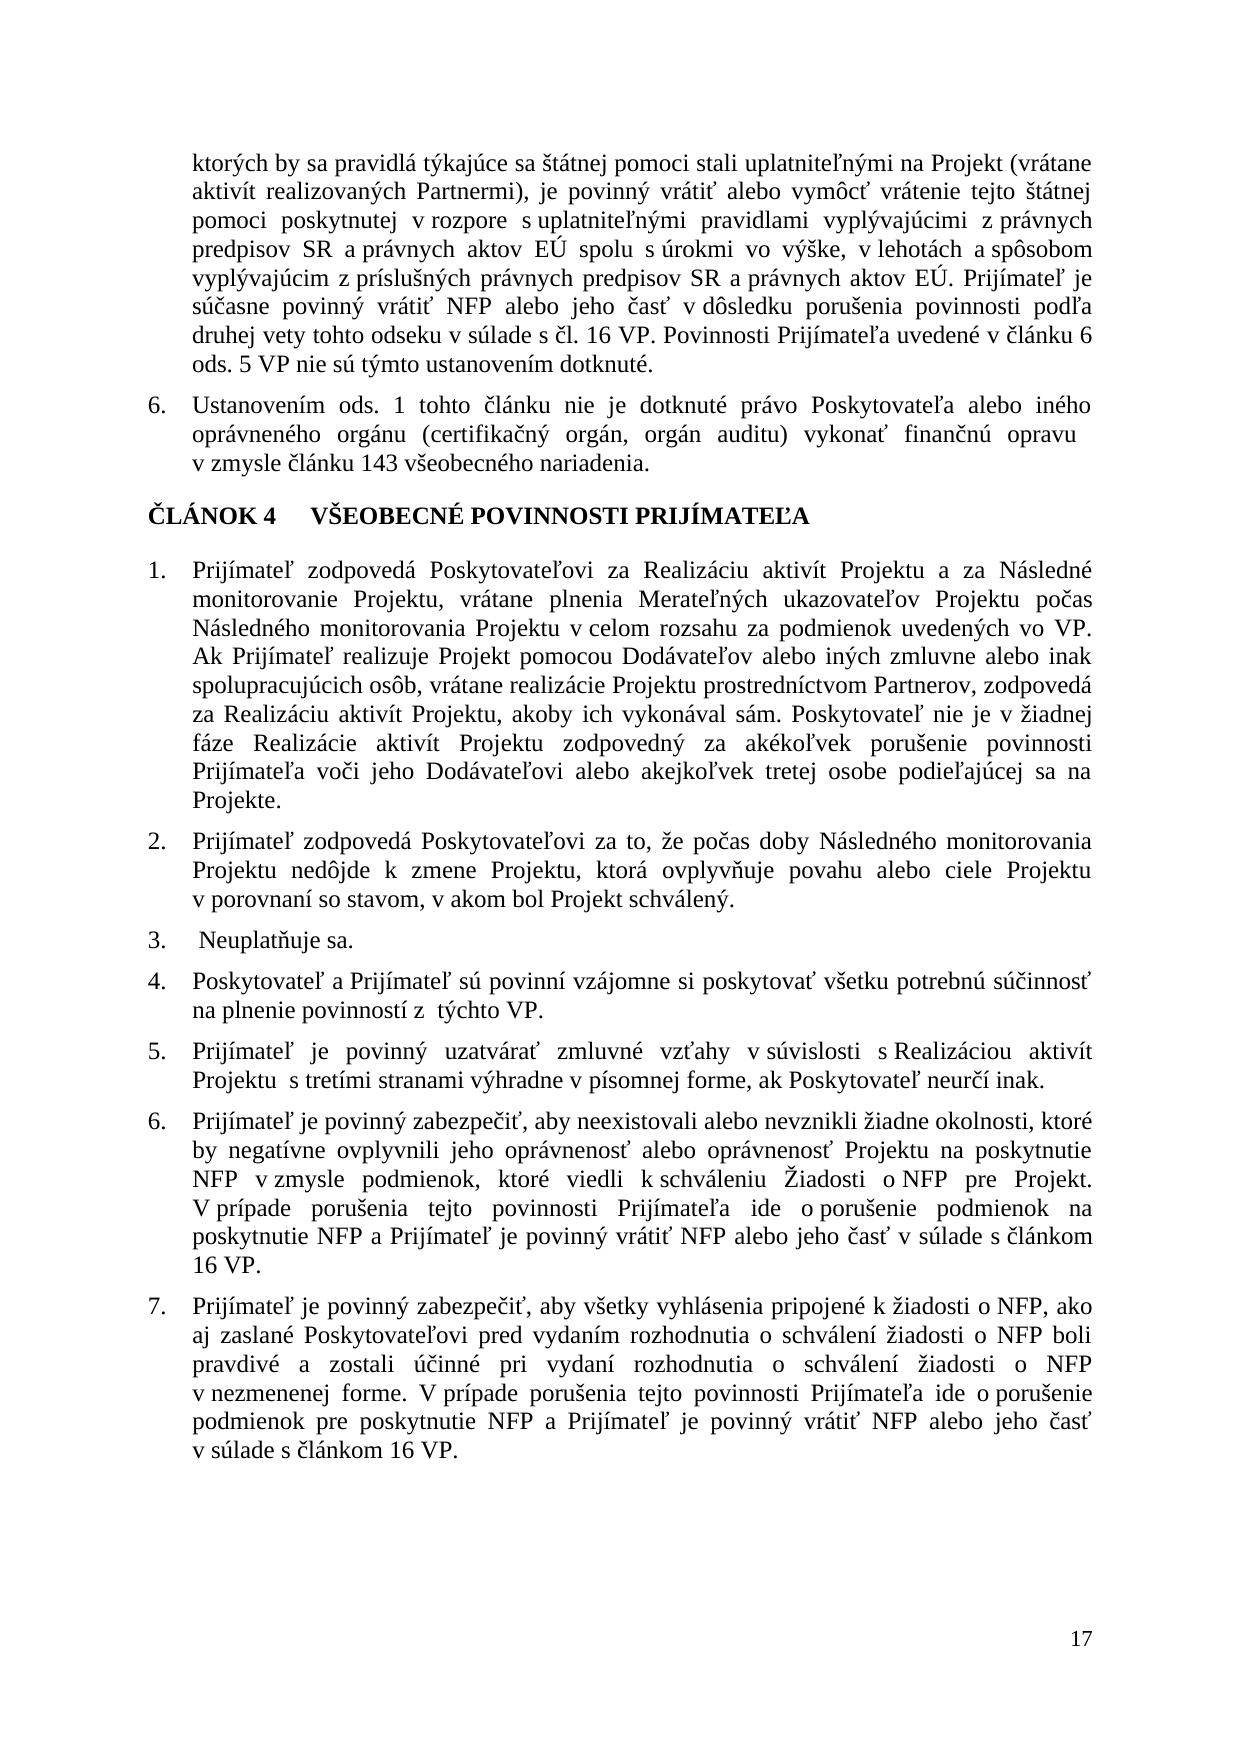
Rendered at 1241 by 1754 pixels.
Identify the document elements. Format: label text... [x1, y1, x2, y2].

list Prijímateľ zodpovedá Poskytovateľovi za to, že počas doby Následného monitorovania Projektu nedôjde k zmene Projektu, ktorá ovplyvňuje povahu alebo ciele Projektu v porovnaní so stavom, v akom bol Projekt schválený. [148, 826, 1093, 913]
subtitle ČLÁNOK 4 VŠEOBECNÉ POVINNOSTI PRIJÍMATEĽA [148, 501, 1093, 530]
list Neuplatňuje sa. [148, 925, 1093, 954]
list Poskytovateľ a Prijímateľ sú povinní vzájomne si poskytovať všetku potrebnú súčinnosť na plnenie povinností z týchto VP. [148, 966, 1093, 1024]
list Prijímateľ zodpovedá Poskytovateľovi za Realizáciu aktivít Projektu a za Následné monitorovanie Projektu, vrátane plnenia Merateľných ukazovateľov Projektu počas Následného monitorovania Projektu v celom rozsahu za podmienok uvedených vo VP. Ak Prijímateľ realizuje Projekt pomocou Dodávateľov alebo iných zmluvne alebo inak spolupracujúcich osôb, vrátane realizácie Projektu prostredníctvom Partnerov, zodpovedá za Realizáciu aktivít Projektu, akoby ich vykonával sám. Poskytovateľ nie je v žiadnej fáze Realizácie aktivít Projektu zodpovedný za akékoľvek porušenie povinnosti Prijímateľa voči jeho Dodávateľovi alebo akejkoľvek tretej osobe podieľajúcej sa na Projekte. [148, 555, 1093, 814]
list Prijímateľ je povinný zabezpečiť, aby všetky vyhlásenia pripojené k žiadosti o NFP, ako aj zaslané Poskytovateľovi pred vydaním rozhodnutia o schválení žiadosti o NFP boli pravdivé a zostali účinné pri vydaní rozhodnutia o schválení žiadosti o NFP v nezmenenej forme. V prípade porušenia tejto povinnosti Prijímateľa ide o porušenie podmienok pre poskytnutie NFP a Prijímateľ je povinný vrátiť NFP alebo jeho časť v súlade s článkom 16 VP. [148, 1291, 1093, 1464]
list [148, 148, 1093, 378]
list Prijímateľ je povinný uzatvárať zmluvné vzťahy v súvislosti s Realizáciou aktivít Projektu s tretími stranami výhradne v písomnej forme, ak Poskytovateľ neurčí inak. [148, 1036, 1093, 1094]
list Ustanovením ods. 1 tohto článku nie je dotknuté právo Poskytovateľa alebo iného oprávneného orgánu (certifikačný orgán, orgán auditu) vykonať finančnú opravu v zmysle článku 143 všeobecného nariadenia. [148, 390, 1093, 476]
list Prijímateľ je povinný zabezpečiť, aby neexistovali alebo nevznikli žiadne okolnosti, ktoré by negatívne ovplyvnili jeho oprávnenosť alebo oprávnenosť Projektu na poskytnutie NFP v zmysle podmienok, ktoré viedli k schváleniu Žiadosti o NFP pre Projekt. V prípade porušenia tejto povinnosti Prijímateľa ide o porušenie podmienok na poskytnutie NFP a Prijímateľ je povinný vrátiť NFP alebo jeho časť v súlade s článkom 16 VP. [148, 1106, 1093, 1279]
